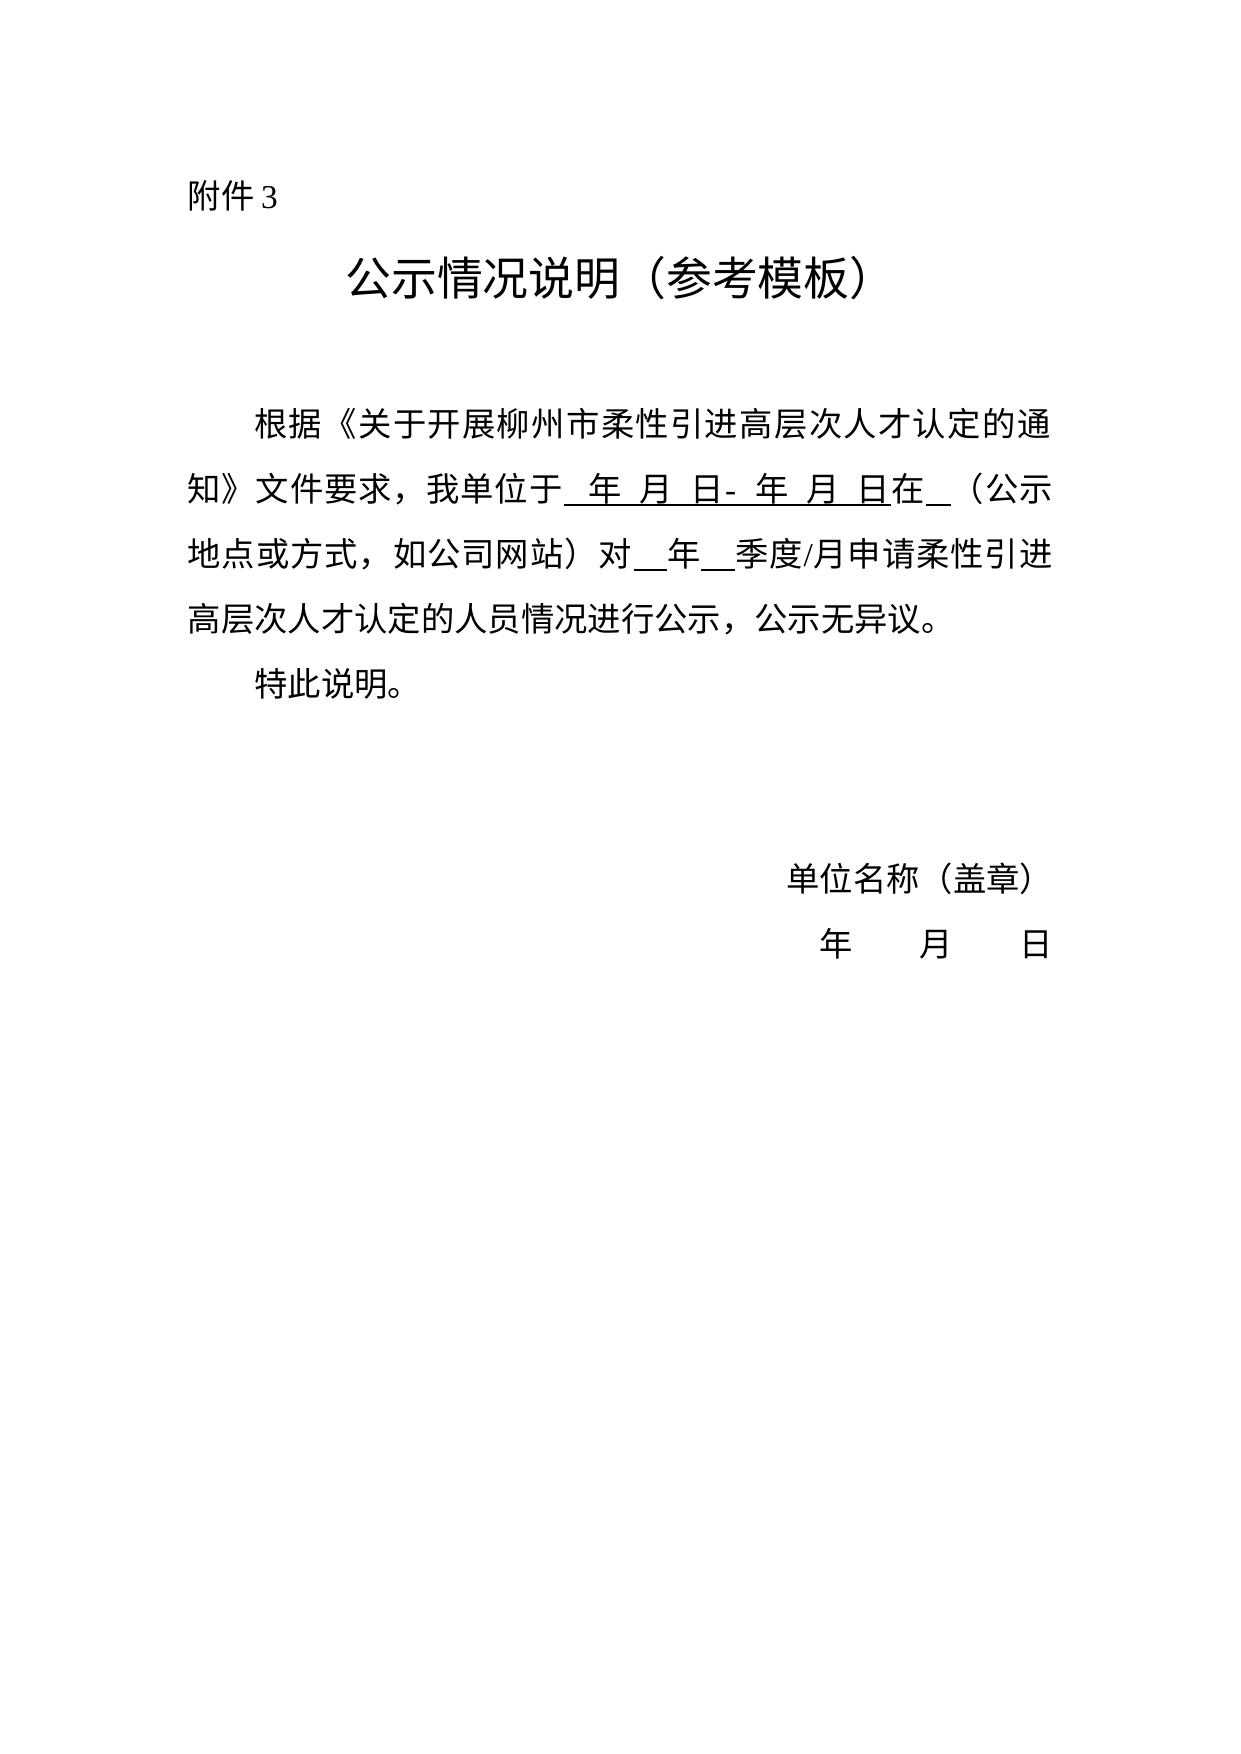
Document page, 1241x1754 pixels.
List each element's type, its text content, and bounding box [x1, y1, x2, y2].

text 公示情况说明（参考模板） [187, 227, 1053, 324]
text 附件3 [187, 162, 1053, 227]
text 根据《关于开展柳州市柔性引进高层次人才认定的通知》文件要求，我单位于 年 月 日- 年 月 日在 （公示地点或方式，如公司网站）对 年 季度/月申请柔性引进高层次人才认定的人员情况进行公示，公示无异议。 [187, 389, 1053, 649]
text 特此说明。 [187, 649, 1053, 714]
text 年 月 日 [187, 909, 1053, 974]
text 单位名称（盖章） [187, 844, 1053, 909]
